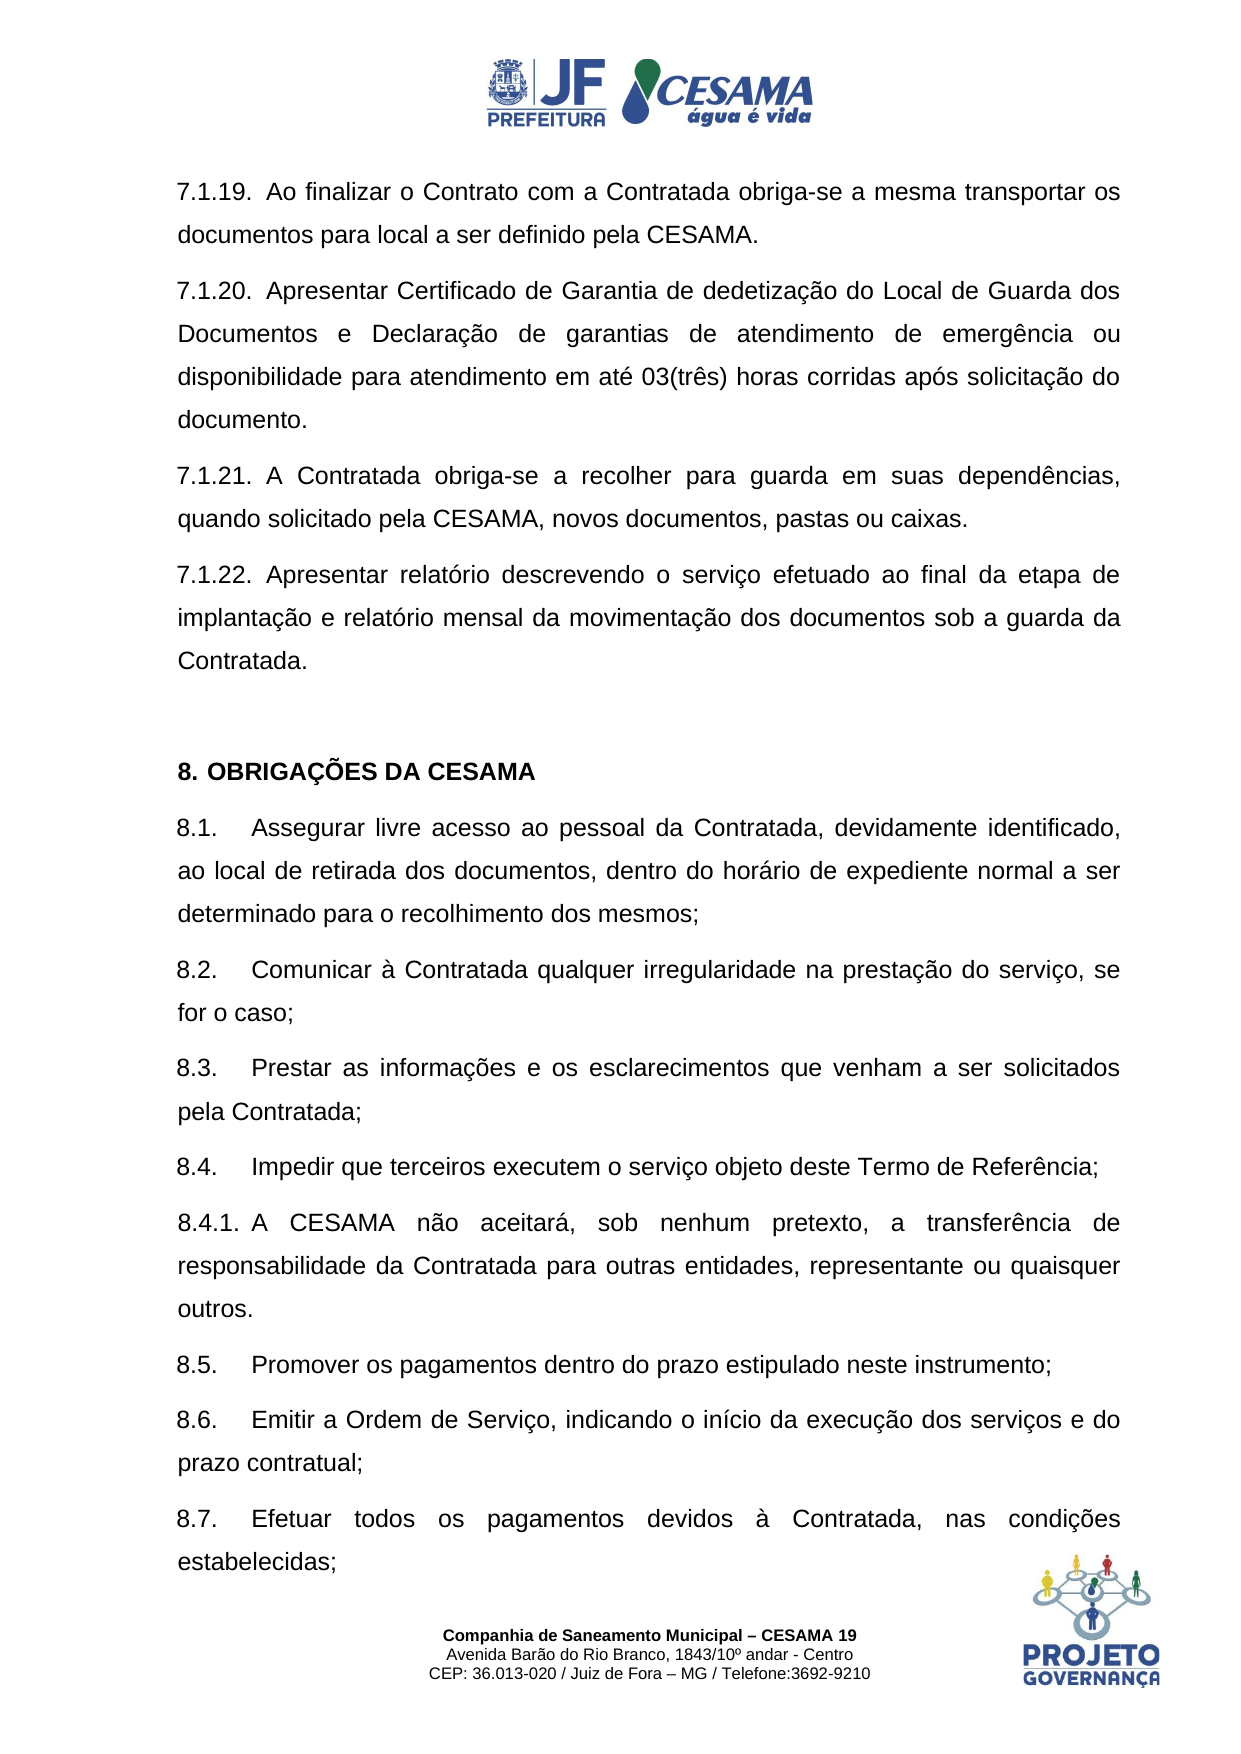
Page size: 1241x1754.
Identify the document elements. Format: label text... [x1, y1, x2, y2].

list A CESAMA não aceitará, sob nenhum pretexto, a transferência de responsabilidade da Contratada para outras entidades, representante ou quaisquer outros. [177, 1208, 1122, 1323]
list Apresentar relatório descrevendo o serviço efetuado ao final da etapa de implantação e relatório mensal da movimentação dos documentos sob a guarda da Contratada. [176, 560, 1122, 675]
picture [486, 59, 813, 127]
picture [1023, 1554, 1160, 1688]
list Prestar as informações e os esclarecimentos que venham a ser solicitados pela Contratada; [176, 1053, 1122, 1125]
list Apresentar Certificado de Garantia de dedetização do Local de Guarda dos Documentos e Declaração de garantias de atendimento de emergência ou disponibilidade para atendimento em até 03(três) horas corridas após solicitação do documento. [176, 276, 1122, 434]
list Emitir a Ordem de Serviço, indicando o início da execução dos serviços e do prazo contratual; [176, 1405, 1122, 1477]
list OBRIGAÇÕES DA CESAMA [177, 757, 1122, 786]
list Promover os pagamentos dentro do prazo estipulado neste instrumento; [176, 1350, 1122, 1378]
list Impedir que terceiros executem o serviço objeto deste Termo de Referência; [176, 1152, 1122, 1181]
list Ao finalizar o Contrato com a Contratada obriga-se a mesma transportar os documentos para local a ser definido pela CESAMA. [176, 177, 1122, 249]
list Comunicar à Contratada qualquer irregularidade na prestação do serviço, se for o caso; [176, 955, 1122, 1027]
list Assegurar livre acesso ao pessoal da Contratada, devidamente identificado, ao local de retirada dos documentos, dentro do horário de expediente normal a ser determinado para o recolhimento dos mesmos; [176, 813, 1122, 928]
list A Contratada obriga-se a recolher para guarda em suas dependências, quando solicitado pela CESAMA, novos documentos, pastas ou caixas. [176, 461, 1122, 533]
list Efetuar todos os pagamentos devidos à Contratada, nas condições estabelecidas; [176, 1504, 1122, 1576]
